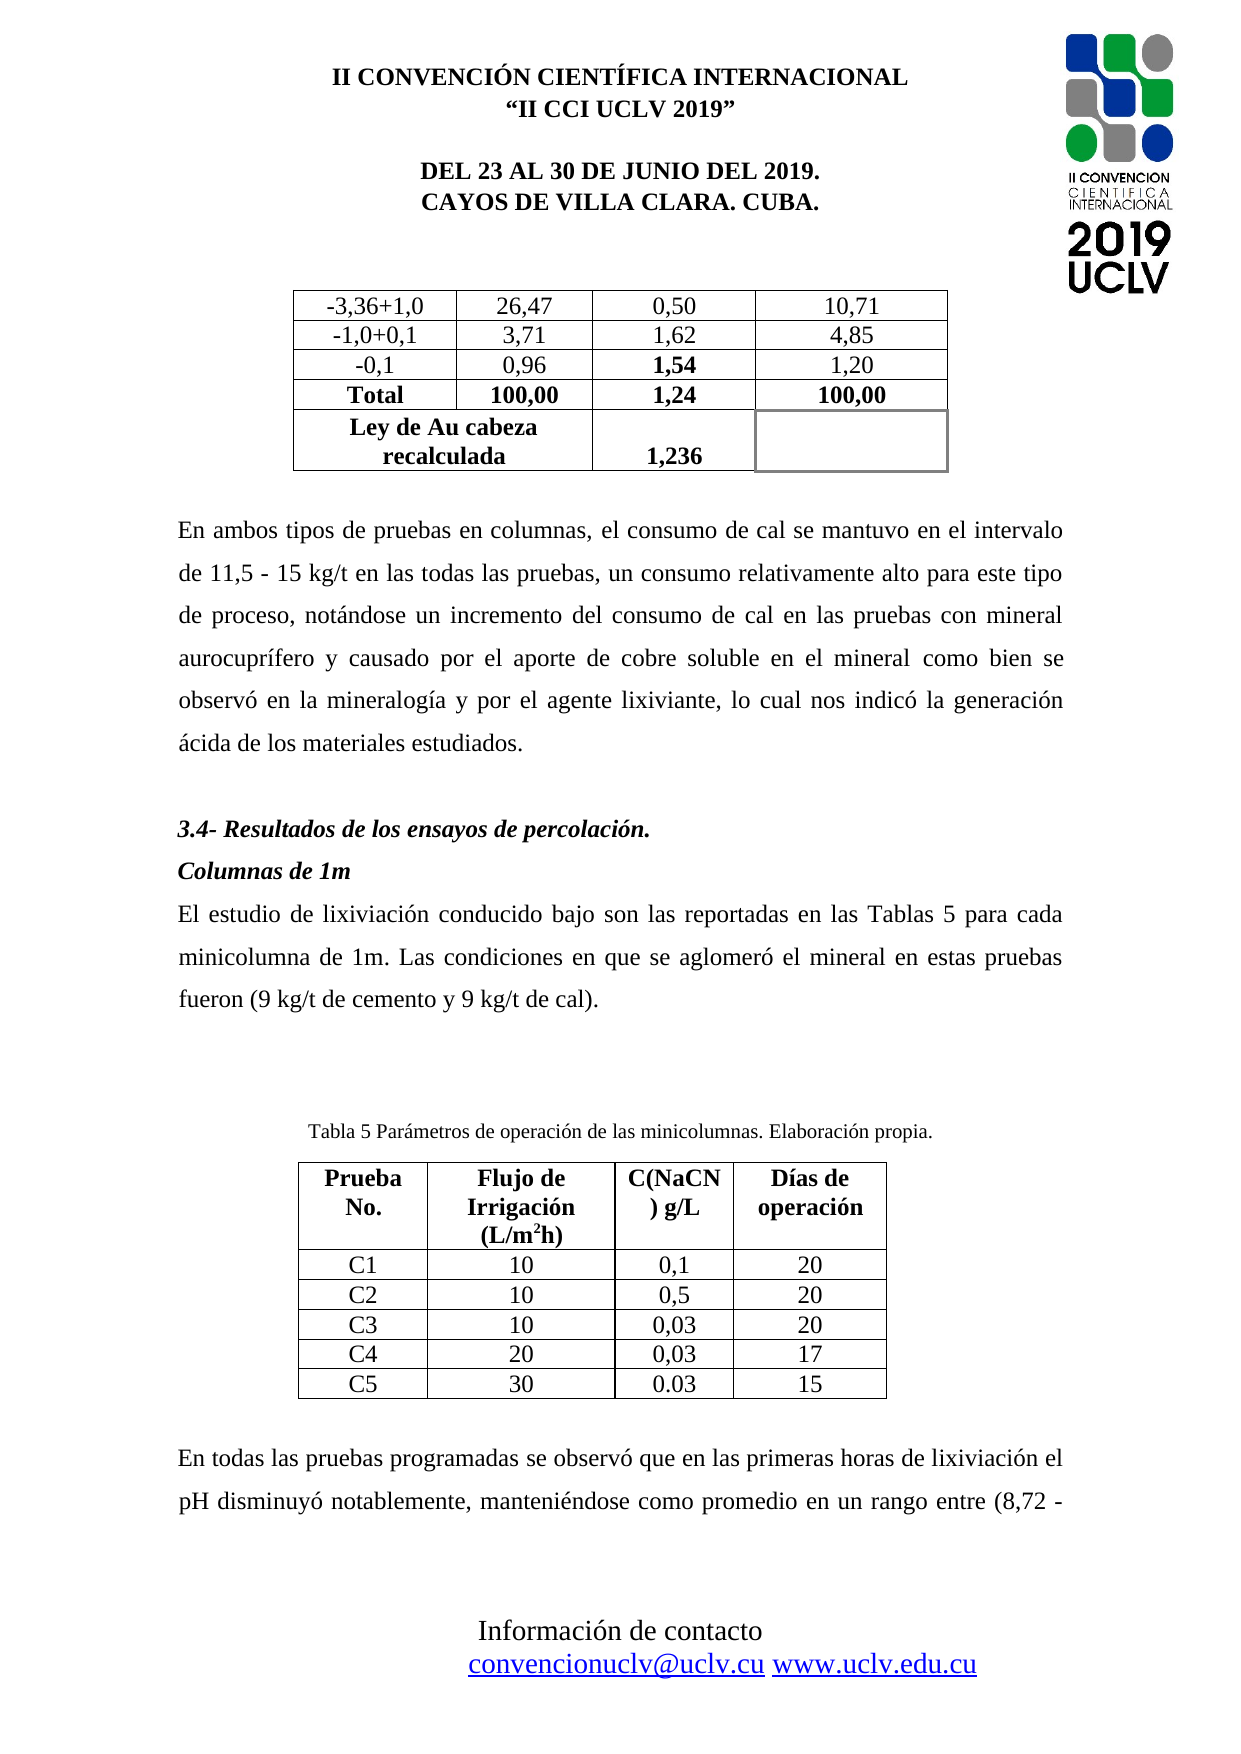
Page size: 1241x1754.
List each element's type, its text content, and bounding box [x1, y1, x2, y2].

table_cell 10,71 [756, 291, 947, 319]
table_cell 20 [428, 1340, 614, 1368]
table_cell 15 [734, 1369, 886, 1398]
table_cell C2 [299, 1280, 427, 1309]
picture [1060, 31, 1182, 303]
table_cell 10 [428, 1310, 614, 1338]
table_cell C5 [299, 1369, 427, 1398]
text El estudio de lixiviación conducido bajo son las reportadas en las Tablas 5 para cada minicolumna de 1m. Las condiciones en que se aglomeró el mineral en estas pruebas fueron (9 kg/t de cemento y 9 kg/t de cal). [177, 899, 1064, 1013]
table_cell 17 [734, 1340, 886, 1368]
table_cell -3,36+1,0 [294, 291, 456, 319]
table_header C(NaCN) g/L [616, 1163, 733, 1249]
table_cell 0,50 [593, 291, 755, 319]
table_cell 1,54 [593, 350, 755, 379]
table_cell Total [294, 380, 456, 409]
table_cell 0,1 [616, 1250, 733, 1279]
table_cell Ley de Au cabeza recalculada [294, 410, 592, 469]
table_cell 20 [734, 1310, 886, 1338]
table_cell 30 [428, 1369, 614, 1398]
table_cell 10 [428, 1280, 614, 1309]
table_cell 100,00 [756, 380, 947, 409]
table_cell [757, 412, 946, 469]
table_cell 0,5 [616, 1280, 733, 1309]
table_cell C4 [299, 1340, 427, 1368]
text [177, 1443, 1064, 1514]
table_cell 1,62 [593, 321, 755, 349]
text Columnas de 1m [177, 856, 1064, 885]
table_cell 26,47 [457, 291, 592, 319]
table_cell 0,03 [616, 1340, 733, 1368]
table_cell 0,03 [616, 1310, 733, 1338]
table_cell -0,1 [294, 350, 456, 379]
text Tabla 5 Parámetros de operación de las minicolumnas. Elaboración propia. [177, 1119, 1064, 1143]
text En ambos tipos de pruebas en columnas, el consumo de cal se mantuvo en el intervalo de 11,5 - 15 kg/t en las todas las pruebas, un consumo relativamente alto para este tipo de proceso, notándose un incremento del consumo de cal en las pruebas con mineral aurocuprífero y causado por el aporte de cobre soluble en el mineral como bien se observó en la mineralogía y por el agente lixiviante, lo cual nos indicó la generación ácida de los materiales estudiados. [177, 516, 1064, 757]
table_cell 1,20 [756, 350, 947, 379]
text 3.4- Resultados de los ensayos de percolación. [177, 814, 1064, 842]
table_cell C3 [299, 1310, 427, 1338]
table_header Prueba No. [299, 1163, 427, 1249]
table_cell C1 [299, 1250, 427, 1279]
table_cell 1,236 [593, 410, 754, 469]
table_cell 0,96 [457, 350, 592, 379]
table_cell 20 [734, 1280, 886, 1309]
table_cell 10 [428, 1250, 614, 1279]
table_header Flujo de Irrigación (L/m2h) [428, 1163, 614, 1249]
table_cell 4,85 [756, 321, 947, 349]
table_cell 1,24 [593, 380, 755, 409]
table_header Días de operación [734, 1163, 886, 1249]
table_cell 0.03 [616, 1369, 733, 1398]
table_cell -1,0+0,1 [294, 321, 456, 349]
table_cell 20 [734, 1250, 886, 1279]
table_cell 3,71 [457, 321, 592, 349]
table_cell 100,00 [457, 380, 592, 409]
